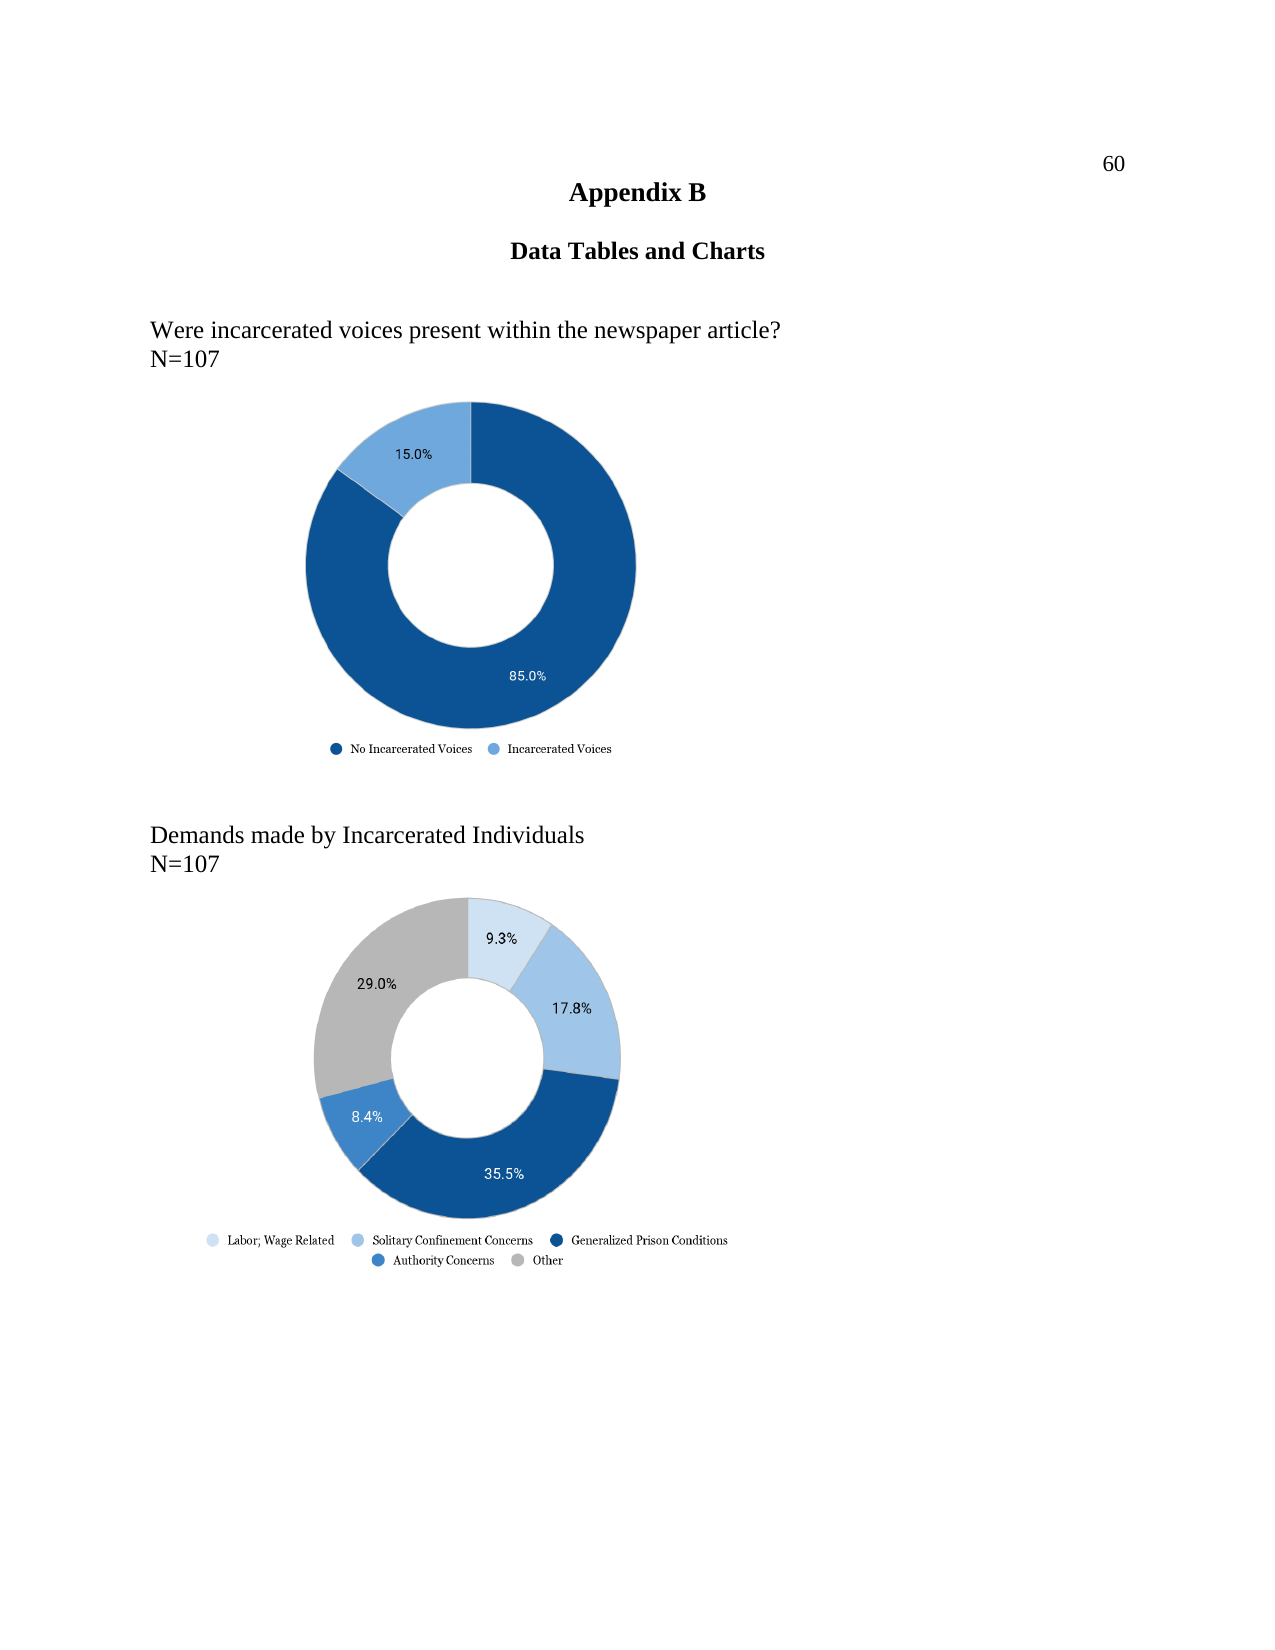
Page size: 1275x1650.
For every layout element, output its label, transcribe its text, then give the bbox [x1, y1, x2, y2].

text Were incarcerated voices present within the newspaper article? [150, 315, 1125, 344]
subtitle Appendix B Data Tables and Charts [150, 176, 1125, 265]
picture [150, 878, 784, 1288]
picture [150, 382, 792, 775]
text N=107 [150, 344, 1125, 372]
text Demands made by Incarcerated Individuals N=107 [150, 821, 1125, 878]
